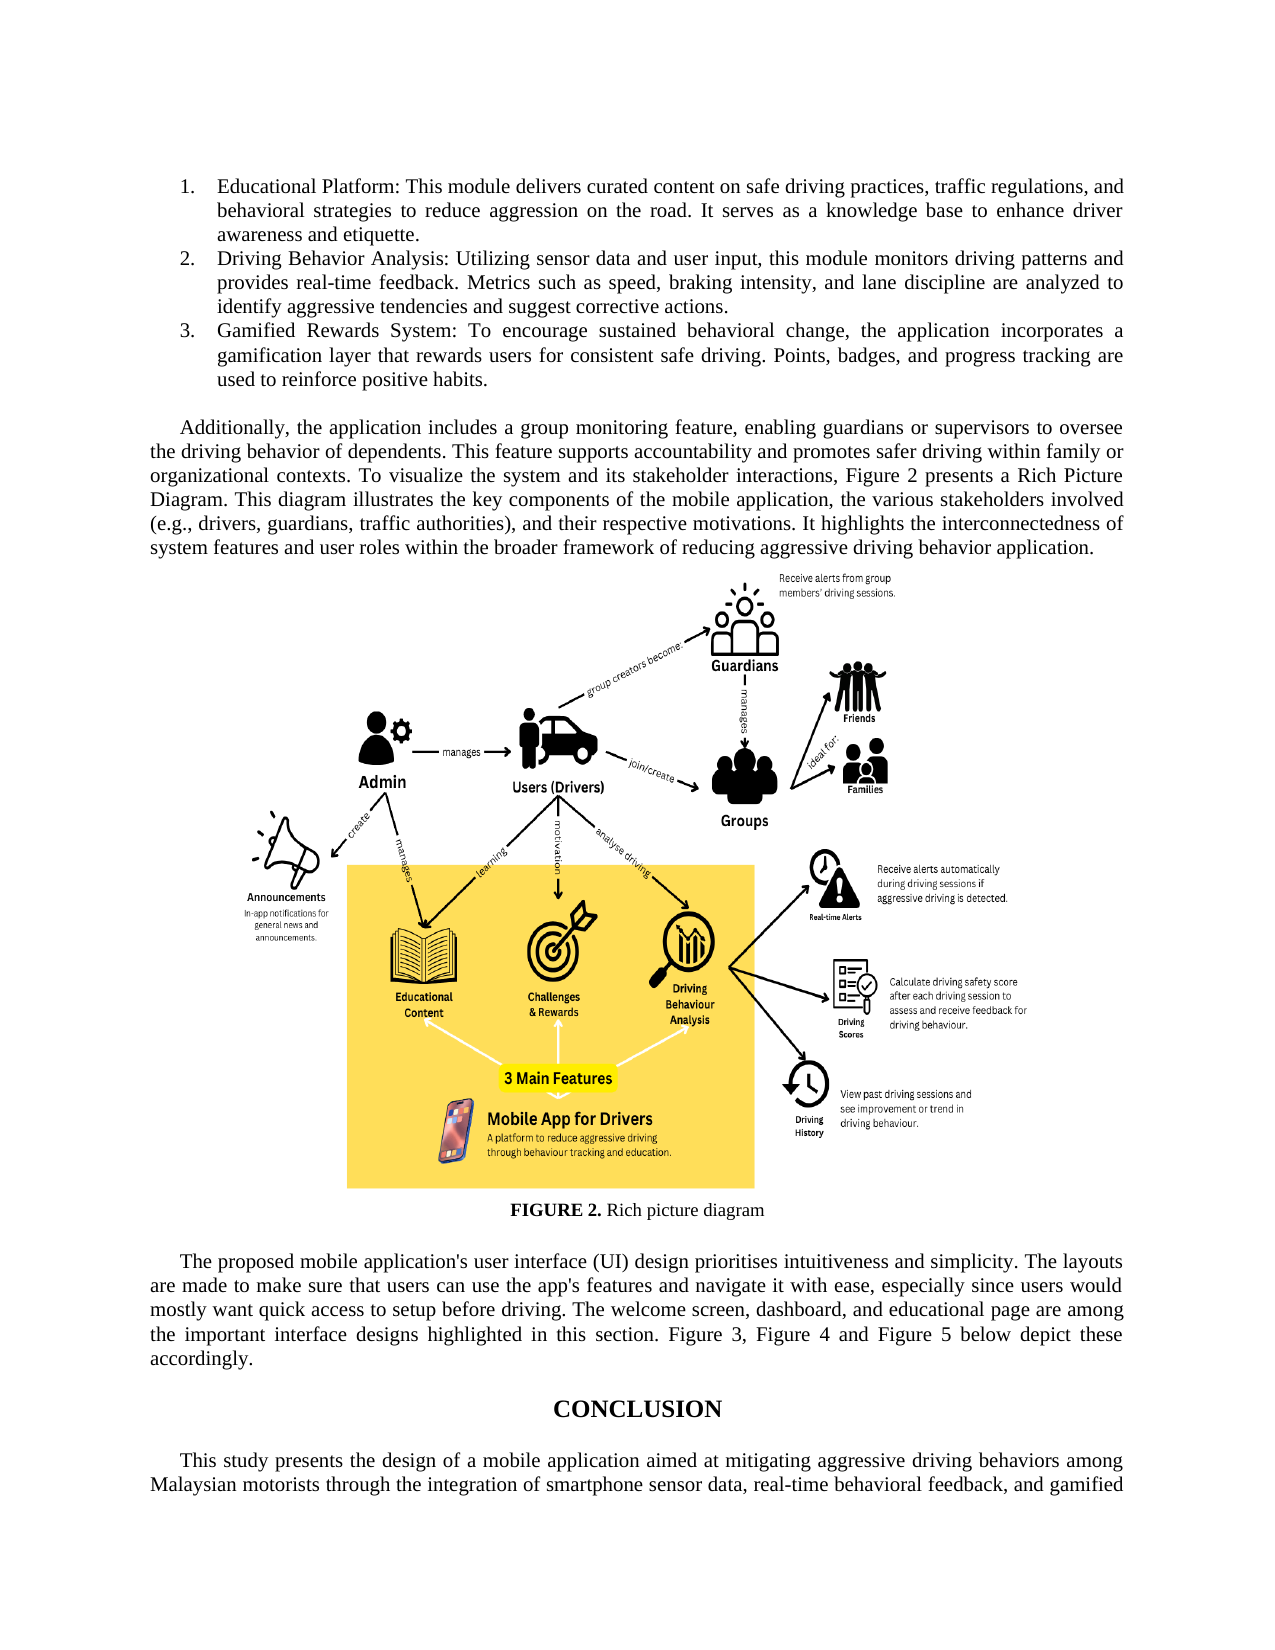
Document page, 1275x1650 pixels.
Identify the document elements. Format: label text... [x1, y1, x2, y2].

list Gamified Rewards System: To encourage sustained behavioral change, the application incorporates a gamification layer that rewards users for consistent safe driving. Points, badges, and progress tracking are used to reinforce positive habits. [179, 318, 1125, 391]
list Educational Platform: This module delivers curated content on safe driving practices, traffic regulations, and behavioral strategies to reduce aggression on the road. It serves as a knowledge base to enhance driver awareness and etiquette. [179, 174, 1125, 246]
subtitle CONCLUSION [150, 1394, 1125, 1423]
list Driving Behavior Analysis: Utilizing sensor data and user input, this module monitors driving patterns and provides real-time feedback. Metrics such as speed, braking intensity, and lane discipline are analyzed to identify aggressive tendencies and suggest corrective actions. [179, 246, 1125, 318]
text Additionally, the application includes a group monitoring feature, enabling guardians or supervisors to oversee the driving behavior of dependents. This feature supports accountability and promotes safer driving within family or organizational contexts. To visualize the system and its stakeholder interactions, Figure 2 presents a Rich Picture Diagram. This diagram illustrates the key components of the mobile application, the various stakeholders involved (e.g., drivers, guardians, traffic authorities), and their respective motivations. It highlights the interconnectedness of system features and user roles within the broader framework of reducing aggressive driving behavior application. [150, 415, 1125, 559]
text FIGURE 2. Rich picture diagram [150, 1199, 1125, 1221]
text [150, 1448, 1125, 1496]
picture [216, 559, 1059, 1199]
text The proposed mobile application's user interface (UI) design prioritises intuitiveness and simplicity. The layouts are made to make sure that users can use the app's features and navigate it with ease, especially since users would mostly want quick access to setup before driving. The welcome screen, dashboard, and educational page are among the important interface designs highlighted in this section. Figure 3, Figure 4 and Figure 5 below depict these accordingly. [150, 1249, 1125, 1369]
